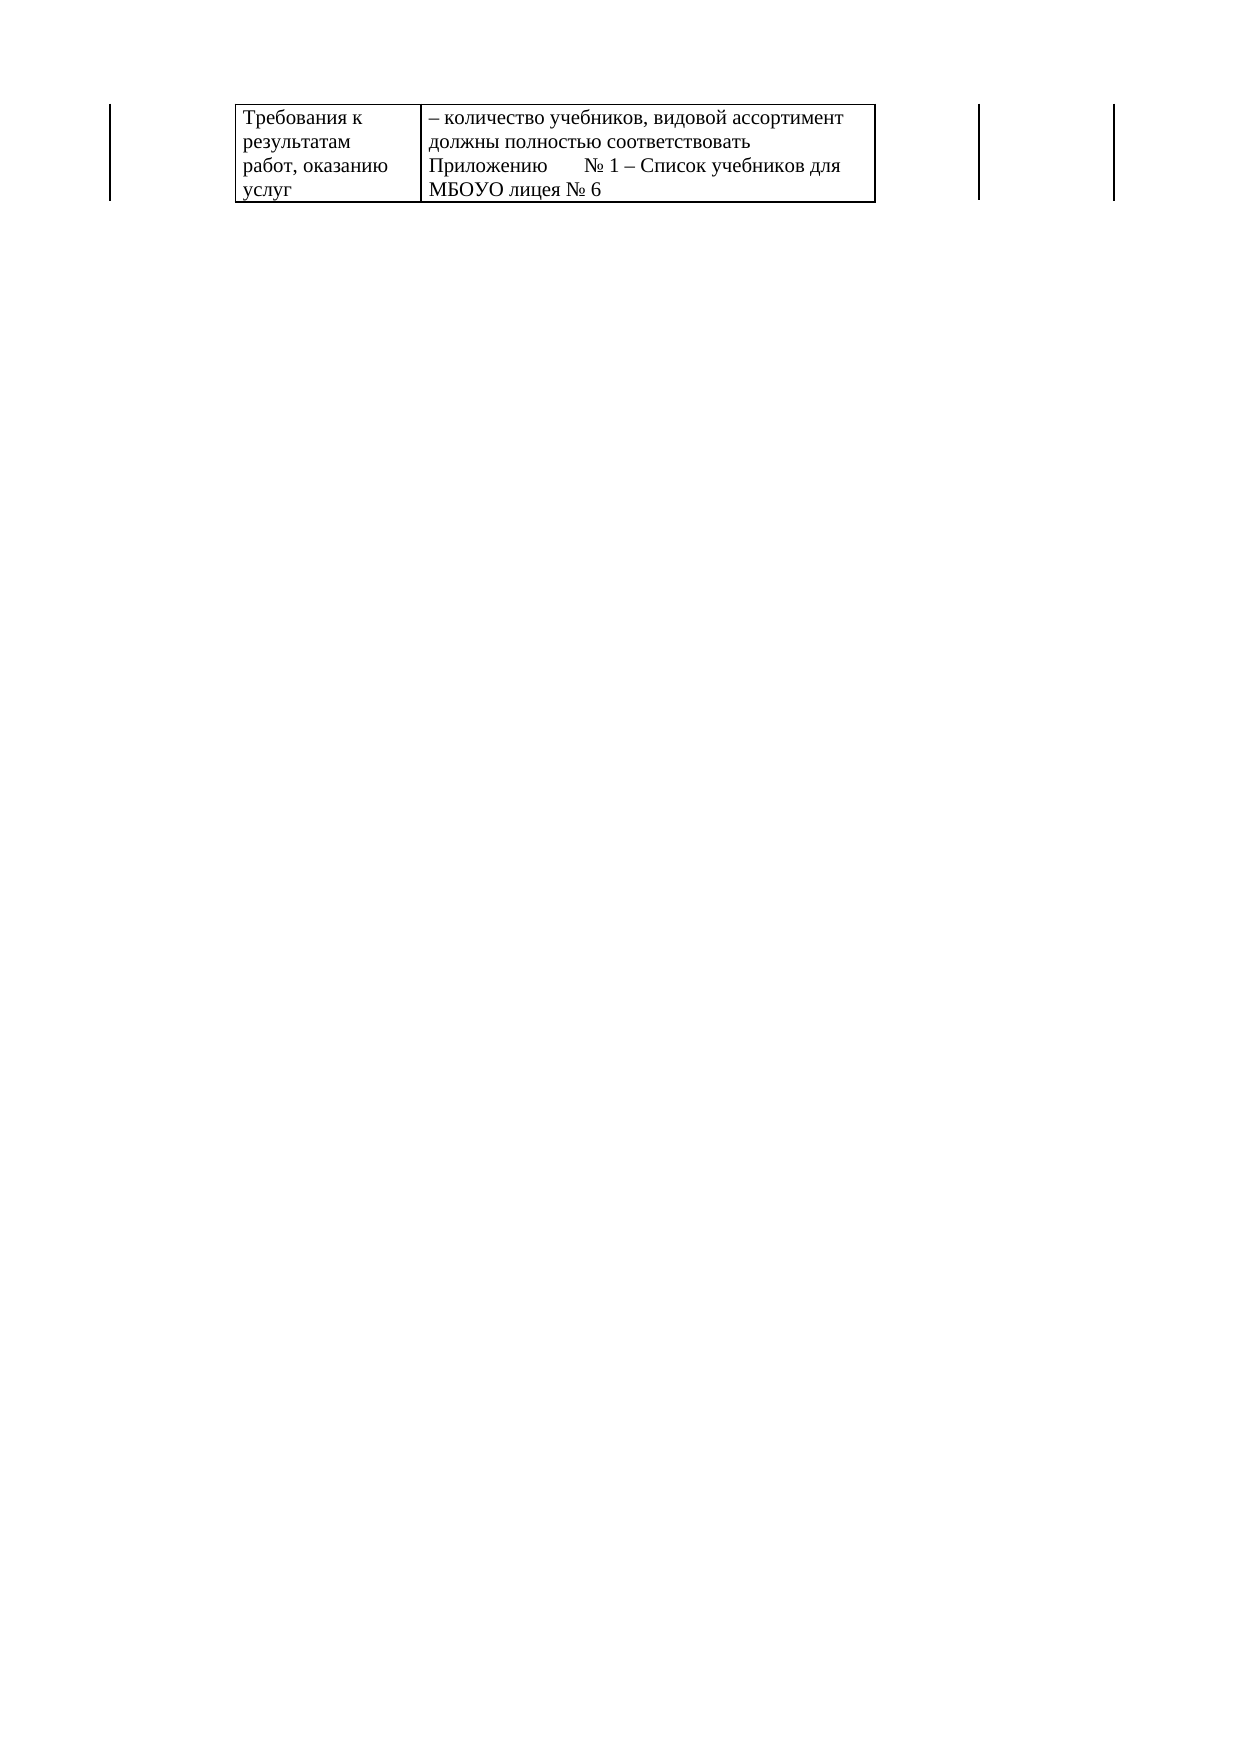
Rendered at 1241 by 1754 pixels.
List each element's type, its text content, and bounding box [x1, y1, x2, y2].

table_cell – количество учебников, видовой ассортимент должны полностью соответствовать Приложению № 1 – Список учебников для МБОУО лицея № 6 [422, 105, 874, 201]
table_cell Требования к результатам работ, оказанию услуг [236, 105, 420, 201]
